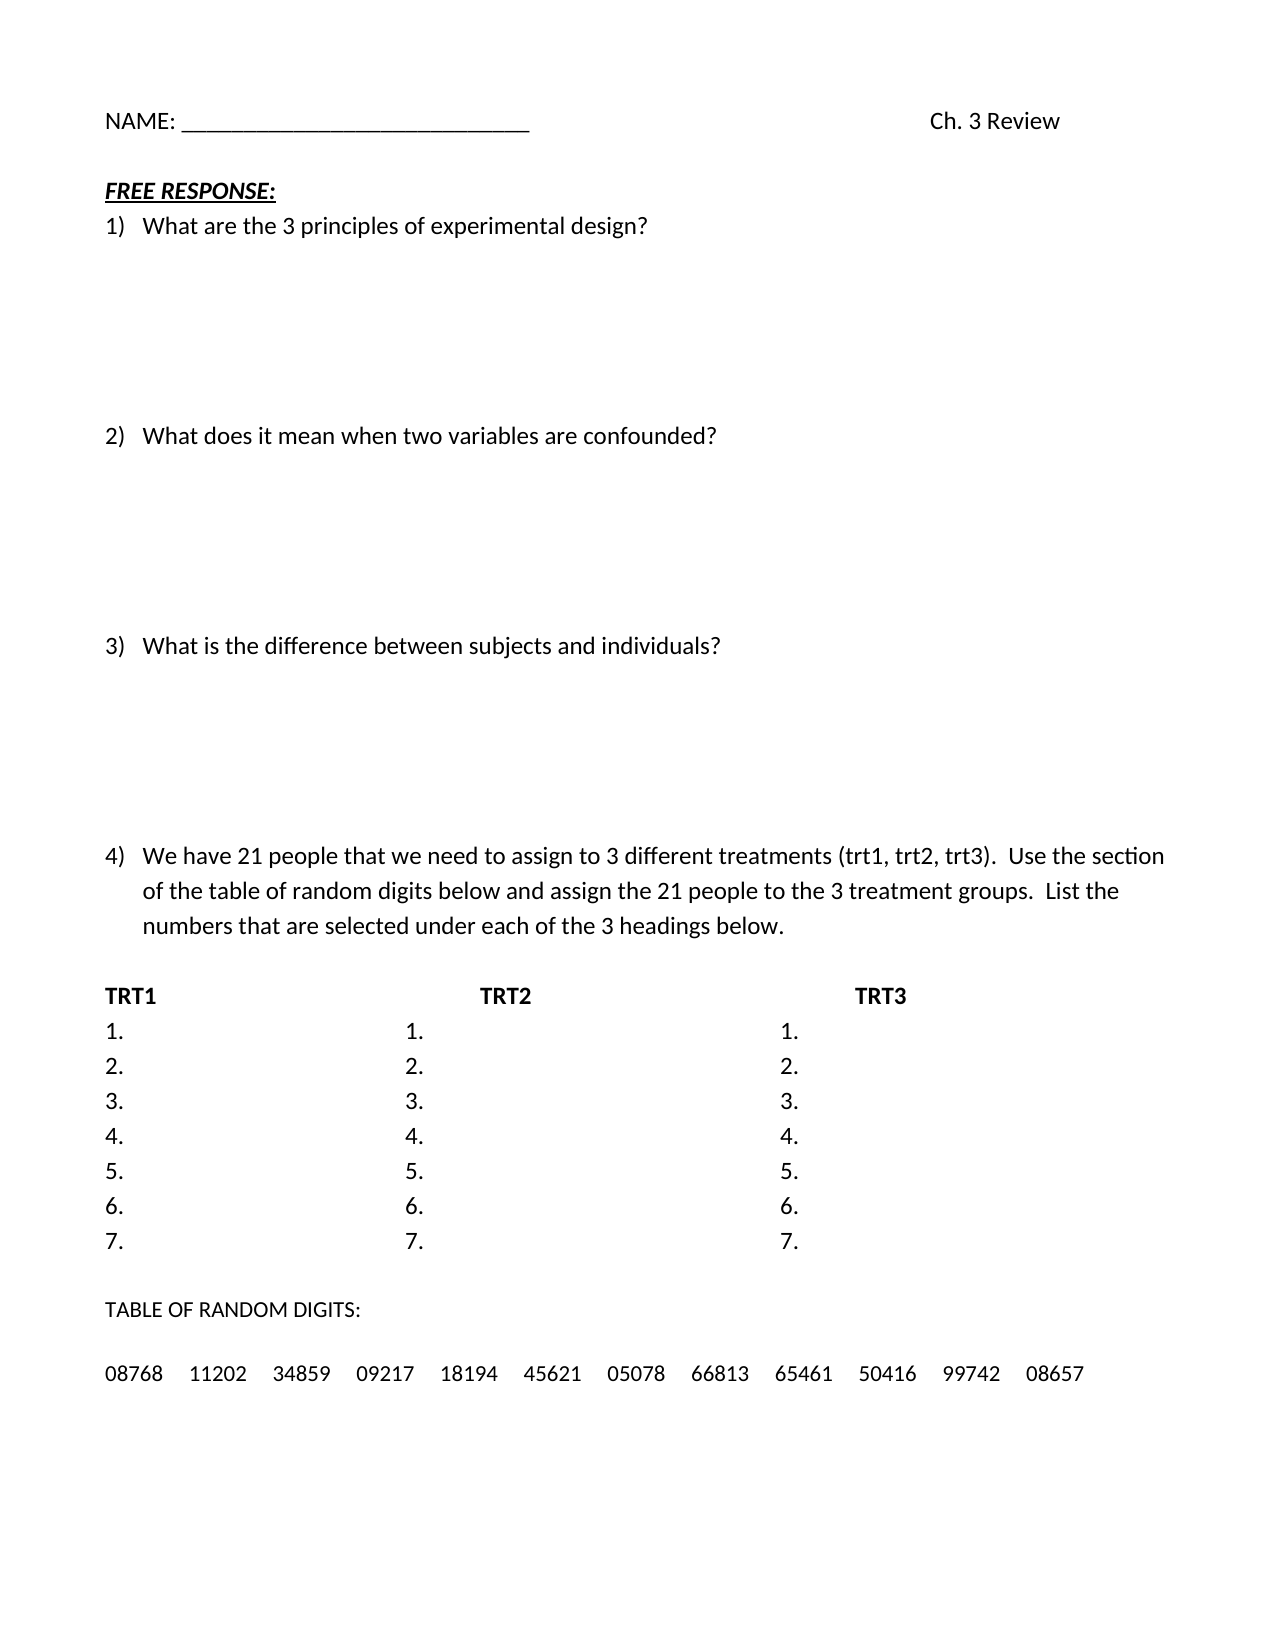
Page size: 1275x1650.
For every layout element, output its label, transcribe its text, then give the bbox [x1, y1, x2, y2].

text 1. 1. 1. [105, 1015, 1170, 1046]
list 08768 11202 34859 09217 18194 45621 05078 66813 65461 50416 99742 08657 [105, 1359, 1170, 1387]
list TRT1 TRT2 TRT3 [105, 980, 1170, 1011]
list 3. 3. 3. [105, 1085, 1170, 1116]
list What is the difference between subjects and individuals? [105, 630, 1170, 661]
list What are the 3 principles of experimental design? [105, 210, 1170, 241]
list TABLE OF RANDOM DIGITS: [105, 1295, 1170, 1323]
list 6. 6. 6. [105, 1190, 1170, 1221]
list 4. 4. 4. [105, 1120, 1170, 1151]
list What does it mean when two variables are confounded? [105, 420, 1170, 451]
list 7. 7. 7. [105, 1225, 1170, 1256]
text FREE RESPONSE: [105, 175, 1170, 206]
text NAME: ____________________________ Ch. 3 Review [105, 105, 1170, 136]
list 2. 2. 2. [105, 1050, 1170, 1081]
list We have 21 people that we need to assign to 3 different treatments (trt1, trt2, trt3). Use the section of the table of random digits below and assign the 21 people to the 3 treatment groups. List the numbers that are selected under each of the 3 headings below. [105, 840, 1170, 941]
list 5. 5. 5. [105, 1155, 1170, 1186]
